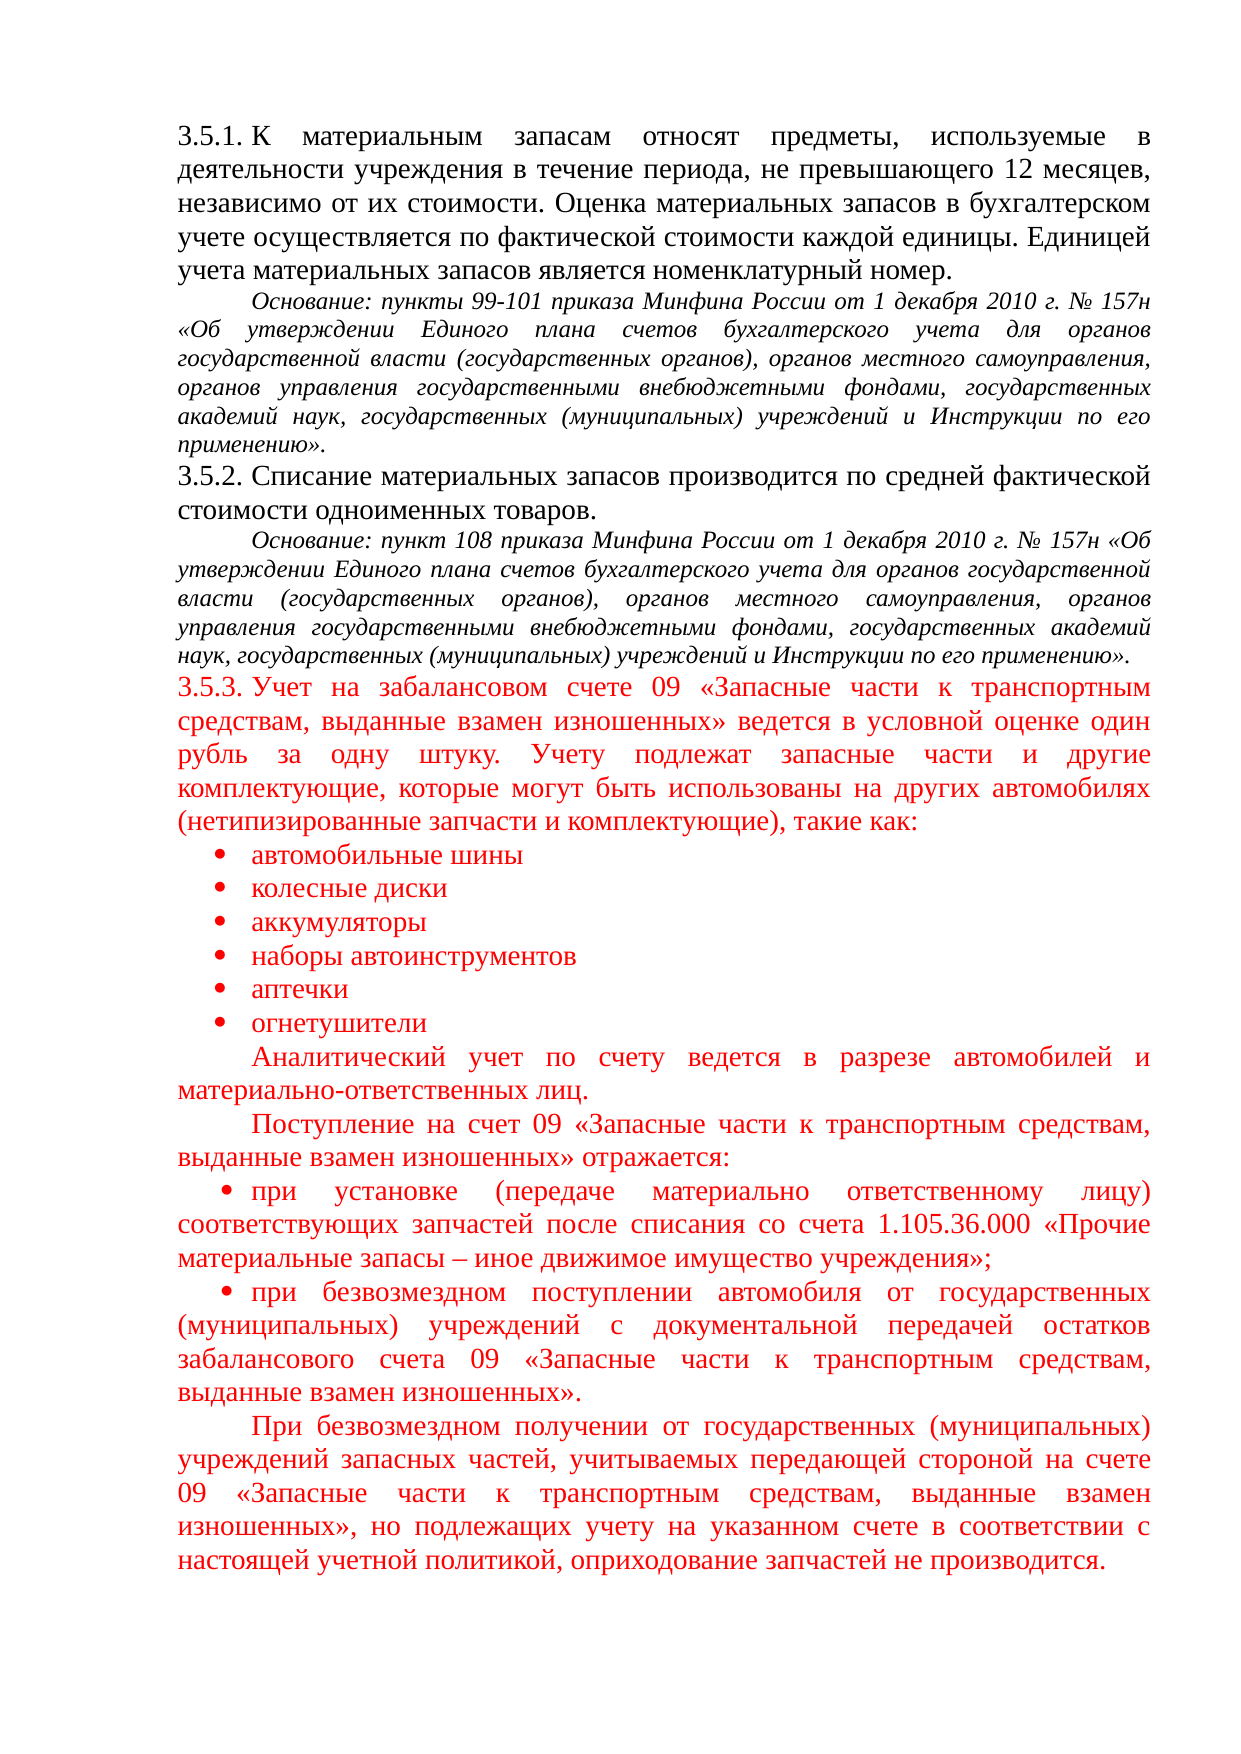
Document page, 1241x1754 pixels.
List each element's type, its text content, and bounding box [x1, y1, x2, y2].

subtitle аптечки [177, 971, 1152, 1005]
subtitle Основание: пункты 99-101 приказа Минфина России от 1 декабря 2010 г. № 157н «Об утверждении Единого плана счетов бухгалтерского учета для органов государственной власти (государственных органов), органов местного самоуправления, органов управления государственными внебюджетными фондами, государственных академий наук, государственных (муниципальных) учреждений и Инструкции по его применению». [177, 286, 1152, 458]
subtitle Учет на забалансовом счете 09 «Запасные части к транспортным средствам, выданные взамен изношенных» ведется в условной оценке один рубль за одну штуку. Учету подлежат запасные части и другие комплектующие, которые могут быть использованы на других автомобилях (нетипизированные запчасти и комплектующие), такие как: [177, 669, 1152, 837]
subtitle автомобильные шины [177, 837, 1152, 871]
subtitle При безвозмездном получении от государственных (муниципальных) учреждений запасных частей, учитываемых передающей стороной на счете 09 «Запасные части к транспортным средствам, выданные взамен изношенных», но подлежащих учету на указанном счете в соответствии с настоящей учетной политикой, оприходование запчастей не производится. [177, 1408, 1152, 1576]
subtitle при установке (передаче материально ответственному лицу) соответствующих запчастей после списания со счета 1.105.36.000 «Прочие материальные запасы – иное движимое имущество учреждения»; [177, 1173, 1152, 1274]
subtitle Списание материальных запасов производится по средней фактической стоимости одноименных товаров. [177, 458, 1152, 525]
subtitle наборы автоинструментов [177, 938, 1152, 971]
subtitle Основание: пункт 108 приказа Минфина России от 1 декабря 2010 г. № 157н «Об утверждении Единого плана счетов бухгалтерского учета для органов государственной власти (государственных органов), органов местного самоуправления, органов управления государственными внебюджетными фондами, государственных академий наук, государственных (муниципальных) учреждений и Инструкции по его применению». [177, 525, 1152, 669]
subtitle Поступление на счет 09 «Запасные части к транспортным средствам, выданные взамен изношенных» отражается: [177, 1106, 1152, 1173]
subtitle при безвозмездном поступлении автомобиля от государственных (муниципальных) учреждений с документальной передачей остатков забалансового счета 09 «Запасные части к транспортным средствам, выданные взамен изношенных». [177, 1274, 1152, 1408]
subtitle К материальным запасам относят предметы, используемые в деятельности учреждения в течение периода, не превышающего 12 месяцев, независимо от их стоимости. Оценка материальных запасов в бухгалтерском учете осуществляется по фактической стоимости каждой единицы. Единицей учета материальных запасов является номенклатурный номер. [177, 118, 1152, 286]
subtitle Аналитический учет по счету ведется в разрезе автомобилей и материально-ответственных лиц. [177, 1039, 1152, 1106]
subtitle аккумуляторы [177, 904, 1152, 938]
subtitle огнетушители [177, 1005, 1152, 1039]
subtitle колесные диски [177, 871, 1152, 904]
